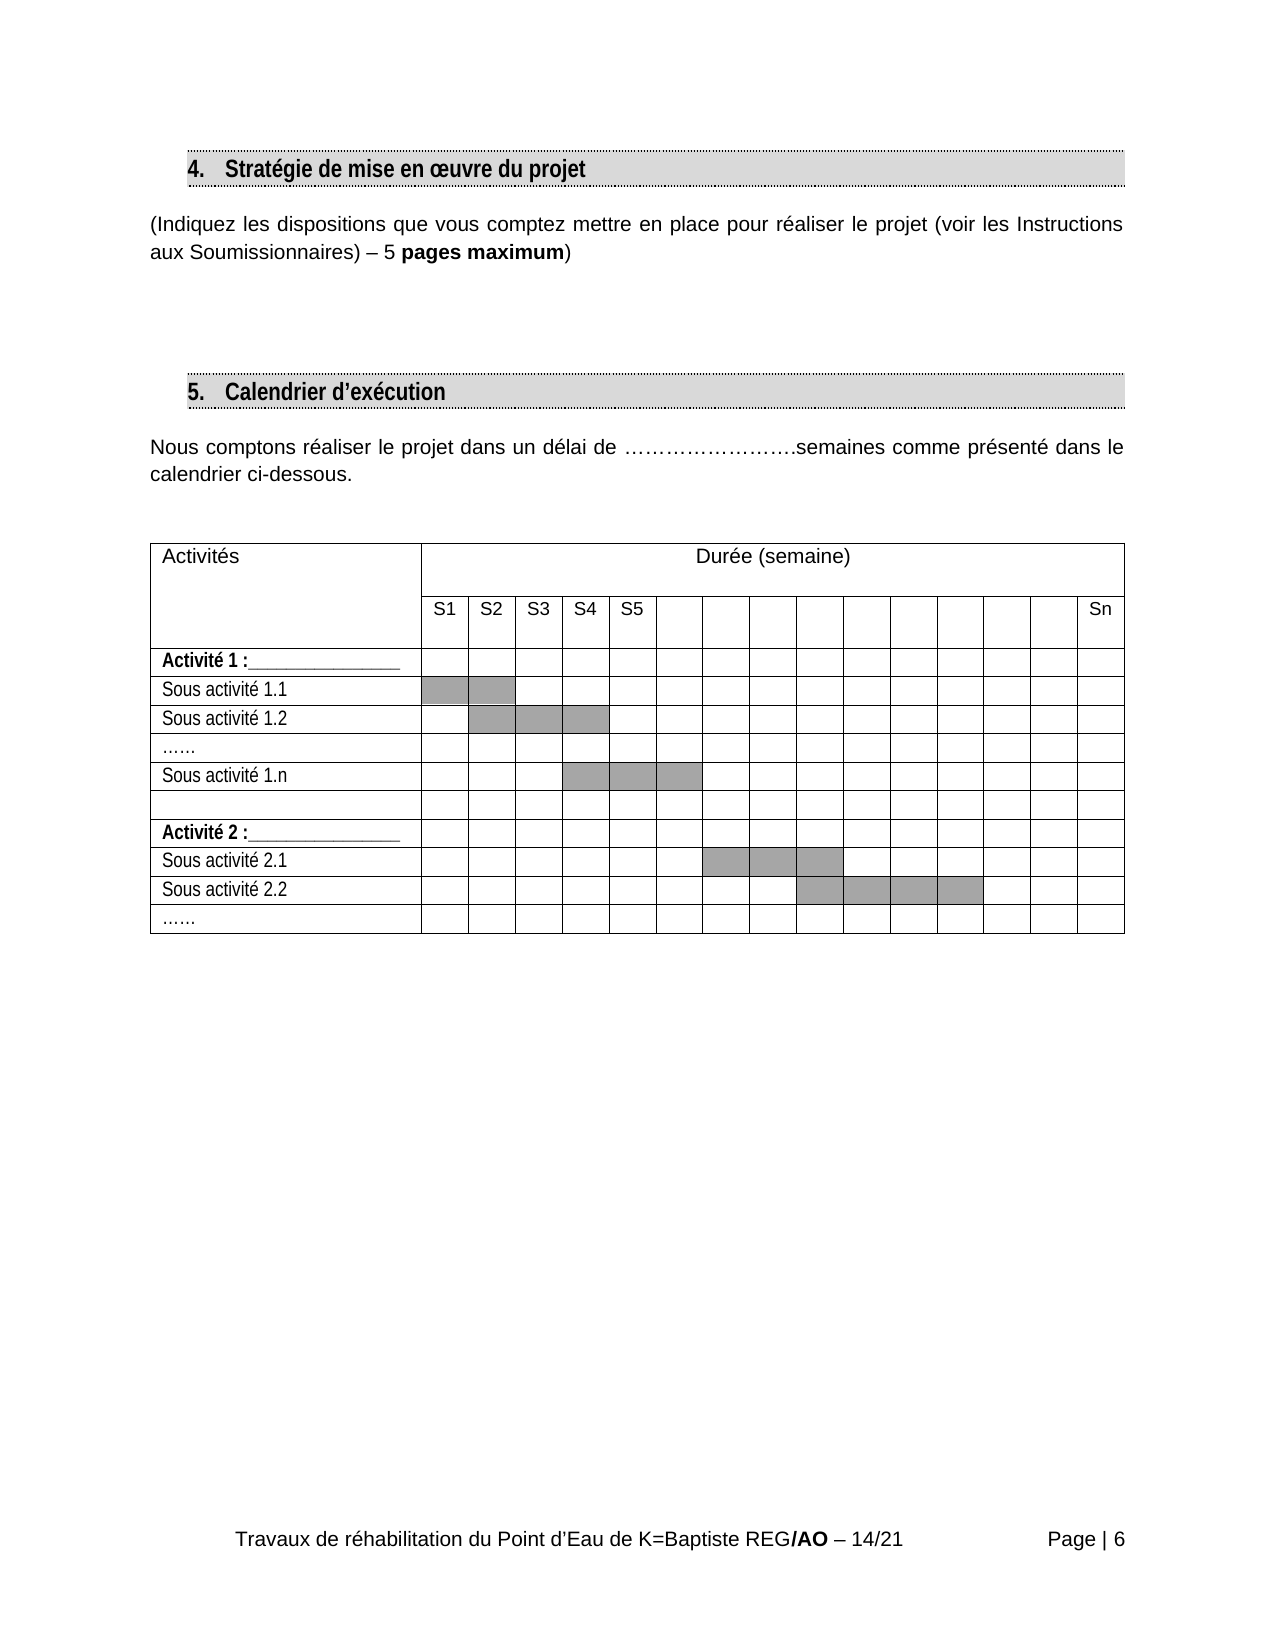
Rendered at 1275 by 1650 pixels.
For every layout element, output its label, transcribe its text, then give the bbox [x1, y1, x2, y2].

table_cell [891, 763, 937, 790]
table_cell [151, 791, 421, 819]
table_cell [891, 820, 937, 847]
table_cell [844, 734, 890, 762]
table_cell [422, 734, 468, 762]
table_cell [563, 706, 609, 733]
table_cell Sous activité 1.1 [151, 677, 421, 704]
table_cell [657, 677, 702, 704]
table_cell [703, 649, 749, 676]
table_cell [984, 706, 1030, 733]
table_cell [422, 905, 468, 933]
table_cell [657, 848, 702, 876]
table_cell [938, 706, 983, 733]
subtitle Stratégie de mise en œuvre du projet [187, 150, 1125, 187]
table_cell [844, 677, 890, 704]
table_cell [844, 649, 890, 676]
table_cell [797, 820, 843, 847]
table_cell [422, 791, 468, 819]
table_cell [1031, 877, 1077, 904]
table_cell [657, 763, 702, 790]
table_cell [984, 597, 1030, 647]
subtitle Calendrier d’exécution [187, 373, 1125, 409]
table_cell [422, 649, 468, 676]
table_cell [984, 848, 1030, 876]
table_cell [844, 763, 890, 790]
table_cell [1078, 706, 1124, 733]
table_cell [703, 848, 749, 876]
table_cell [563, 791, 609, 819]
table_cell [984, 734, 1030, 762]
table_cell [657, 734, 702, 762]
table_cell [516, 905, 562, 933]
table_cell [891, 848, 937, 876]
table_cell [938, 791, 983, 819]
table_cell [516, 677, 562, 704]
table_cell [657, 597, 702, 647]
table_cell [516, 820, 562, 847]
table_cell [797, 677, 843, 704]
table_cell [469, 905, 515, 933]
table_cell [797, 848, 843, 876]
table_cell S2 [469, 597, 515, 647]
table_cell [891, 734, 937, 762]
table_cell [563, 820, 609, 847]
table_cell [703, 791, 749, 819]
table_cell [657, 791, 702, 819]
table_cell [703, 734, 749, 762]
table_cell [469, 677, 515, 704]
table_cell [1078, 791, 1124, 819]
table_cell [891, 905, 937, 933]
table_cell [938, 677, 983, 704]
table_cell [610, 877, 656, 904]
table_cell Sous activité 2.2 [151, 877, 421, 904]
table_header Activités [151, 544, 421, 647]
table_cell [797, 734, 843, 762]
table_cell S3 [516, 597, 562, 647]
table_cell [1031, 734, 1077, 762]
table_cell S1 [422, 597, 468, 647]
table_cell [750, 597, 796, 647]
table_cell [938, 734, 983, 762]
table_cell S5 [610, 597, 656, 647]
table_cell [469, 877, 515, 904]
table_cell [938, 820, 983, 847]
table_cell Activité 1 :________________ [151, 649, 421, 676]
table_cell [750, 905, 796, 933]
table_cell [563, 649, 609, 676]
table_cell [797, 791, 843, 819]
table_cell [657, 905, 702, 933]
table_cell [984, 649, 1030, 676]
table_cell [1078, 820, 1124, 847]
table_cell Sous activité 1.2 [151, 706, 421, 733]
table_cell [938, 905, 983, 933]
table_cell [984, 820, 1030, 847]
table_cell [422, 706, 468, 733]
table_cell [797, 877, 843, 904]
table_cell [1078, 848, 1124, 876]
table_cell Sous activité 2.1 [151, 848, 421, 876]
table_cell [844, 905, 890, 933]
table_cell [1031, 677, 1077, 704]
table_cell [797, 597, 843, 647]
table_cell [610, 734, 656, 762]
table_cell [563, 905, 609, 933]
table_cell [1078, 734, 1124, 762]
table_cell [516, 649, 562, 676]
table_cell [703, 820, 749, 847]
table_cell [844, 820, 890, 847]
table_cell [469, 763, 515, 790]
table_cell [516, 848, 562, 876]
table_cell [1078, 649, 1124, 676]
table_cell [610, 848, 656, 876]
table_cell Sn [1078, 597, 1124, 647]
table_cell [1031, 905, 1077, 933]
table_cell [797, 763, 843, 790]
table_cell [703, 677, 749, 704]
table_cell [610, 820, 656, 847]
table_cell [1031, 848, 1077, 876]
table_cell [422, 677, 468, 704]
table_cell …… [151, 905, 421, 933]
table_header Durée (semaine) [422, 544, 1124, 596]
table_cell [1031, 791, 1077, 819]
table_cell [984, 877, 1030, 904]
table_cell [422, 820, 468, 847]
table_cell [891, 677, 937, 704]
table_cell [516, 734, 562, 762]
table_cell [422, 877, 468, 904]
table_cell [984, 905, 1030, 933]
table_cell [563, 734, 609, 762]
table_cell [563, 763, 609, 790]
table_cell [844, 597, 890, 647]
table_cell [844, 706, 890, 733]
table_cell [657, 820, 702, 847]
table_cell [422, 848, 468, 876]
table_cell [750, 877, 796, 904]
table_cell [610, 677, 656, 704]
table_cell S4 [563, 597, 609, 647]
text Nous comptons réaliser le projet dans un délai de …………………….semaines comme présenté dans le calendrier ci-dessous. [150, 434, 1125, 486]
table_cell [469, 791, 515, 819]
table_cell [610, 905, 656, 933]
table_cell [703, 763, 749, 790]
table_cell [563, 677, 609, 704]
table_cell [563, 877, 609, 904]
table_cell [1031, 820, 1077, 847]
table_cell [703, 905, 749, 933]
table_cell [938, 848, 983, 876]
table_cell [469, 706, 515, 733]
table_cell [984, 791, 1030, 819]
table_cell [984, 677, 1030, 704]
table_cell [938, 597, 983, 647]
table_cell [657, 877, 702, 904]
table_cell …… [151, 734, 421, 762]
table_cell [750, 677, 796, 704]
table_cell [703, 706, 749, 733]
table_cell [1031, 649, 1077, 676]
table_cell [516, 706, 562, 733]
table_cell [610, 706, 656, 733]
table_cell [1078, 877, 1124, 904]
table_cell [750, 791, 796, 819]
table_cell [984, 763, 1030, 790]
table_cell [797, 649, 843, 676]
table_cell [469, 734, 515, 762]
table_cell [469, 848, 515, 876]
table_cell [750, 763, 796, 790]
table_cell [891, 706, 937, 733]
table_cell [938, 649, 983, 676]
table_cell Sous activité 1.n [151, 763, 421, 790]
table_cell [1078, 905, 1124, 933]
table_cell [938, 877, 983, 904]
table_cell [422, 763, 468, 790]
table_cell [1031, 763, 1077, 790]
text (Indiquez les dispositions que vous comptez mettre en place pour réaliser le projet (voir les Instructions aux Soumissionnaires) – 5 pages maximum) [150, 212, 1125, 263]
table_cell [610, 649, 656, 676]
table_cell [516, 763, 562, 790]
table_cell Activité 2 :________________ [151, 820, 421, 847]
table_cell [938, 763, 983, 790]
table_cell [610, 763, 656, 790]
table_cell [469, 820, 515, 847]
table_cell [844, 877, 890, 904]
table_cell [750, 820, 796, 847]
table_cell [750, 649, 796, 676]
table_cell [797, 905, 843, 933]
table_cell [1031, 597, 1077, 647]
table_cell [703, 597, 749, 647]
table_cell [750, 734, 796, 762]
table_cell [657, 649, 702, 676]
table_cell [1078, 763, 1124, 790]
table_cell [891, 877, 937, 904]
table_cell [891, 791, 937, 819]
table_cell [516, 791, 562, 819]
table_cell [844, 791, 890, 819]
table_cell [750, 706, 796, 733]
table_cell [610, 791, 656, 819]
table_cell [563, 848, 609, 876]
table_cell [469, 649, 515, 676]
table_cell [797, 706, 843, 733]
table_cell [1031, 706, 1077, 733]
table_cell [844, 848, 890, 876]
table_cell [516, 877, 562, 904]
table_cell [891, 649, 937, 676]
table_cell [891, 597, 937, 647]
table_cell [703, 877, 749, 904]
table_cell [1078, 677, 1124, 704]
table_cell [657, 706, 702, 733]
table_cell [750, 848, 796, 876]
